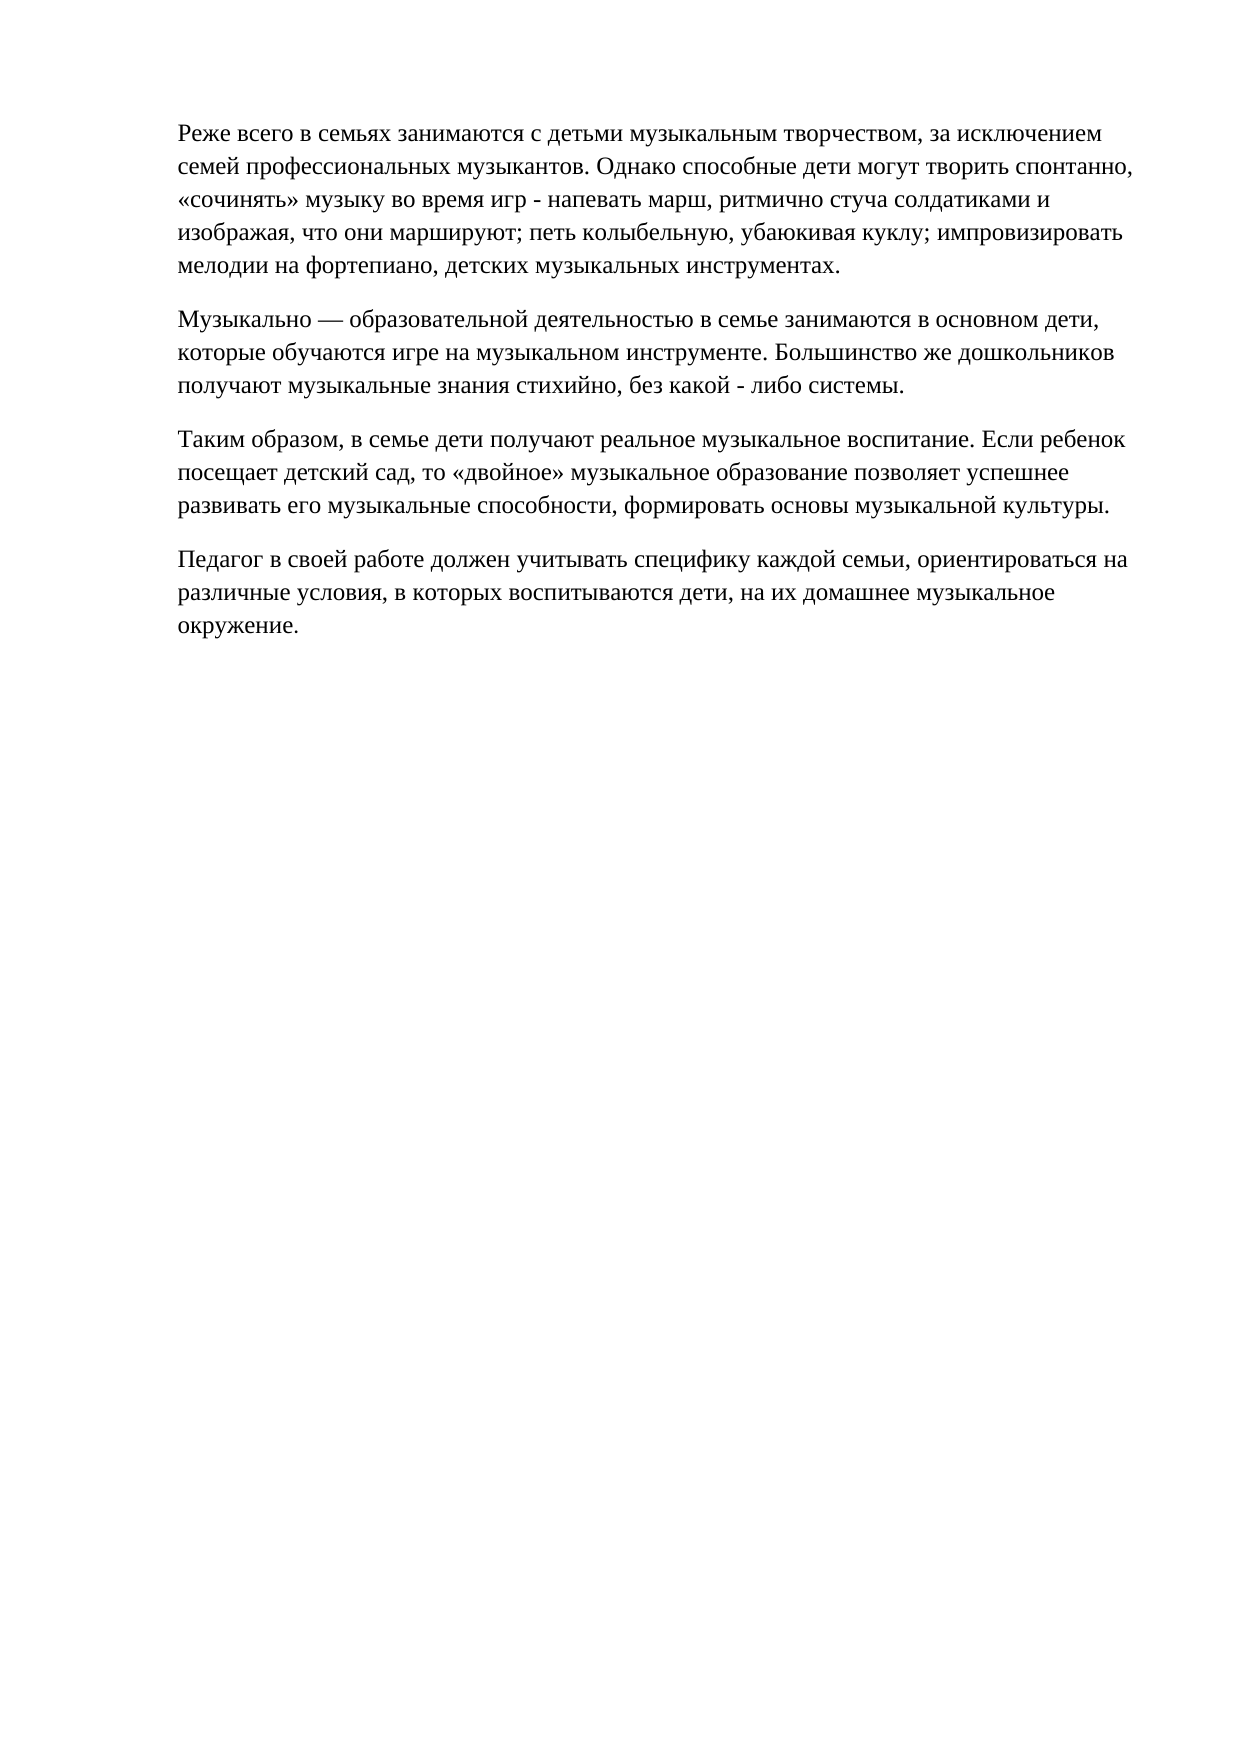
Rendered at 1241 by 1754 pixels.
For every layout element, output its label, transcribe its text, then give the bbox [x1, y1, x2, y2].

text Музыкально — образовательной деятельностью в семье занимаются в основном дети, которые обучаются игре на музыкальном инструменте. Большинство же дошкольников получают музыкальные знания стихийно, без какой - либо системы. [177, 304, 1152, 399]
text Реже всего в семьях занимаются с детьми музыкальным творчеством, за исключением семей профессиональных музыкантов. Однако способные дети могут творить спонтанно, «сочинять» музыку во время игр - напевать марш, ритмично стуча солдатиками и изображая, что они маршируют; петь колыбельную, убаюкивая куклу; импровизировать мелодии на фортепиано, детских музыкальных инструментах. [177, 118, 1152, 279]
text Педагог в своей работе должен учитывать специфику каждой семьи, ориентироваться на различные условия, в которых воспитываются дети, на их домашнее музыкальное окружение. [177, 544, 1152, 639]
text Таким образом, в семье дети получают реальное музыкальное воспитание. Если ребенок посещает детский сад, то «двойное» музыкальное образование позволяет успешнее развивать его музыкальные способности, формировать основы музыкальной культуры. [177, 424, 1152, 519]
